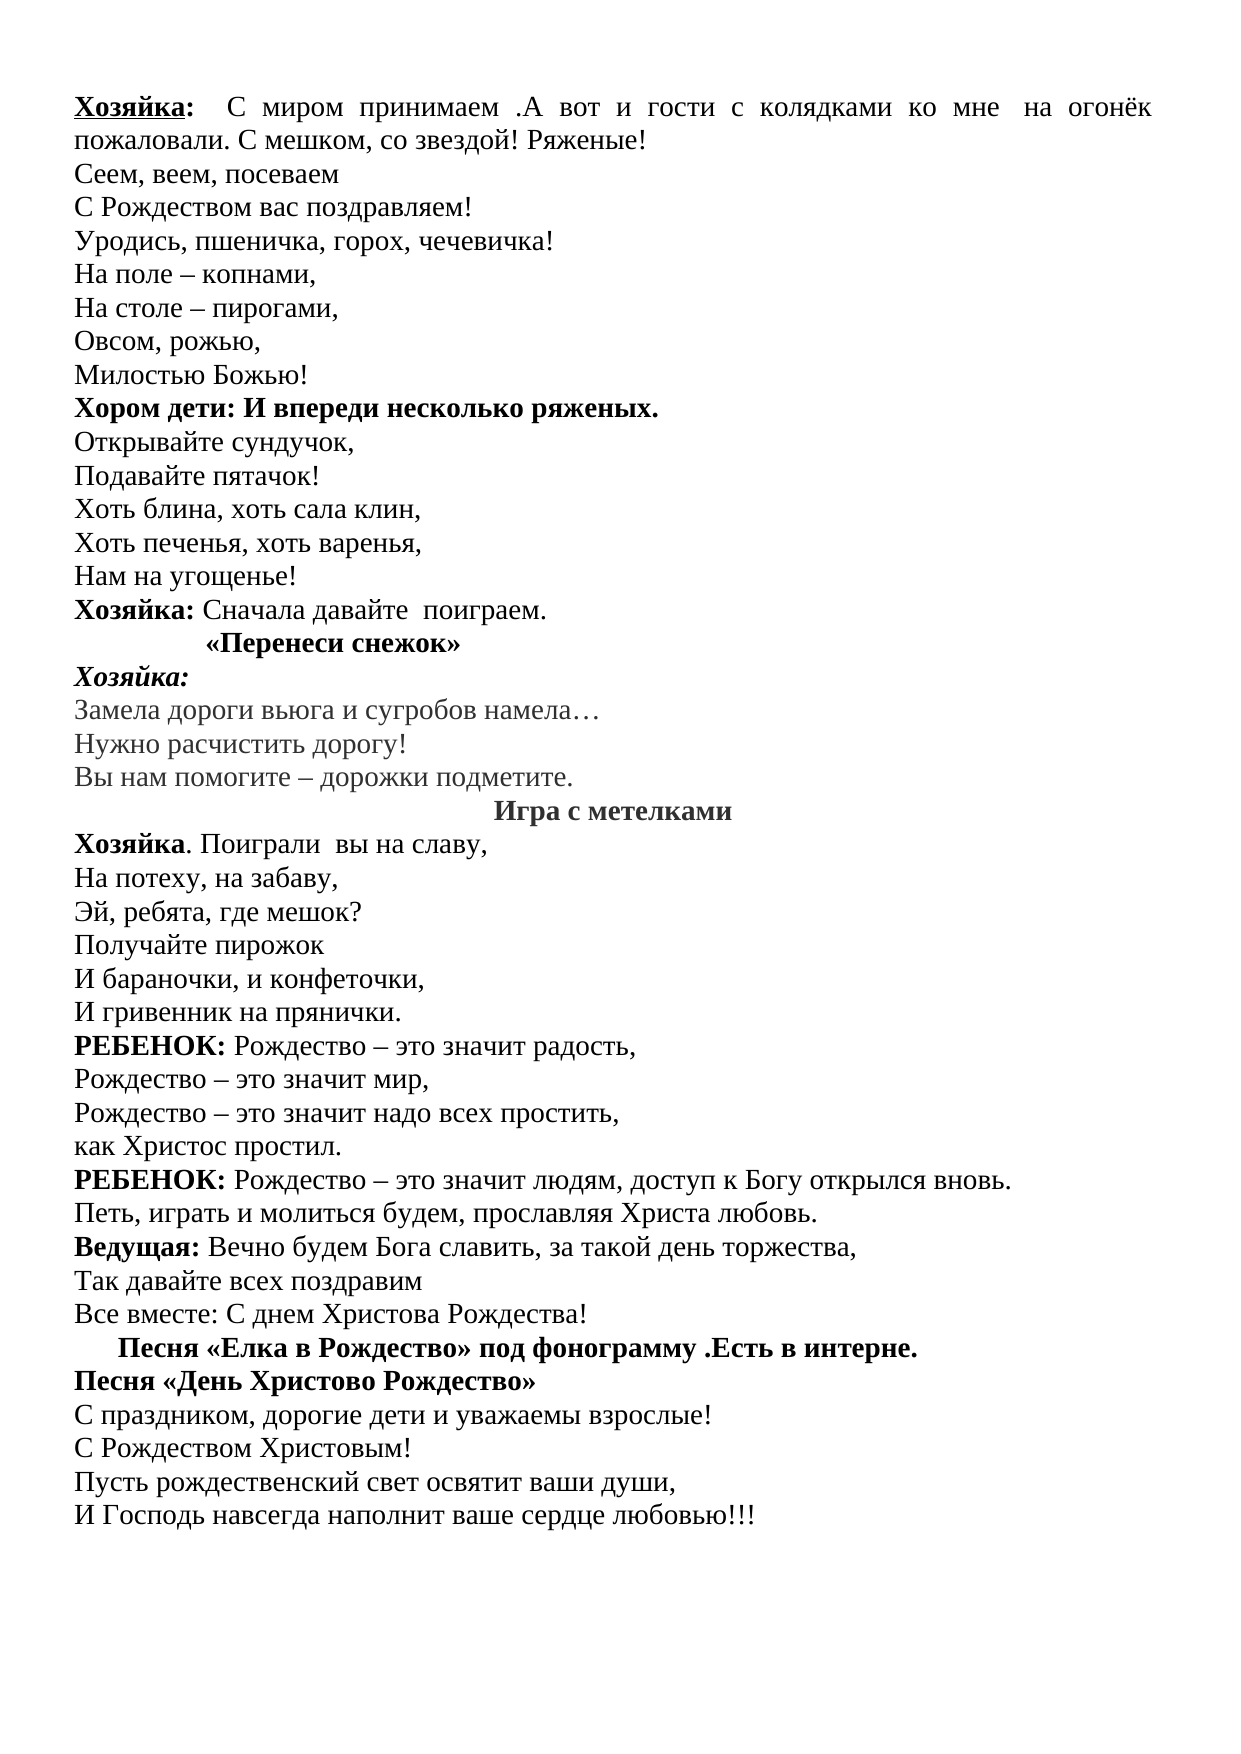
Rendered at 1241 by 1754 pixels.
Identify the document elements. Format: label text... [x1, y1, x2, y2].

text И бараночки, и конфеточки, [74, 961, 1152, 994]
text На столе – пирогами, [74, 290, 1152, 323]
text Хором дети: И впереди несколько ряженых. [74, 391, 1152, 424]
text С Рождеством вас поздравляем! [74, 189, 1152, 223]
text Рождество – это значит мир, [74, 1061, 1152, 1095]
text Игра с метелками [74, 793, 1152, 827]
text РЕБЕНОК: Рождество – это значит радость, [74, 1028, 1152, 1061]
text Так давайте всех поздравим [74, 1263, 1152, 1296]
text Хозяйка: С миром принимаем .А вот и гости с колядками ко мне на огонёк пожаловали. С мешком, со звездой! Ряженые! [74, 89, 1152, 156]
text На поле – копнами, [74, 256, 1152, 290]
text Вы нам помогите – дорожки подметите. [74, 759, 1152, 793]
text Эй, ребята, где мешок? [74, 894, 1152, 927]
text Рождество – это значит надо всех простить, [74, 1095, 1152, 1128]
text На потеху, на забаву, [74, 860, 1152, 894]
text Открывайте сундучок, [74, 424, 1152, 458]
text РЕБЕНОК: Рождество – это значит людям, доступ к Богу открылся вновь. [74, 1162, 1152, 1196]
text И гривенник на прянички. [74, 994, 1152, 1028]
text С праздником, дорогие дети и уважаемы взрослые! [74, 1397, 1152, 1430]
text Получайте пирожок [74, 927, 1152, 961]
text Пусть рождественский свет освятит ваши души, [74, 1464, 1152, 1497]
text Песня «Елка в Рождество» под фонограмму .Есть в интерне. [74, 1330, 1152, 1363]
text Подавайте пятачок! [74, 458, 1152, 491]
text Овсом, рожью, [74, 323, 1152, 357]
text Хоть блина, хоть сала клин, [74, 491, 1152, 525]
text Хоть печенья, хоть варенья, [74, 525, 1152, 558]
text Песня «День Христово Рождество» [74, 1363, 1152, 1397]
text Все вместе: С днем Христова Рождества! [74, 1296, 1152, 1330]
text Петь, играть и молиться будем, прославляя Христа любовь. [74, 1196, 1152, 1229]
text как Христос простил. [74, 1128, 1152, 1162]
text Хозяйка: Сначала давайте поиграем. [74, 592, 1152, 625]
text Уродись, пшеничка, горох, чечевичка! [74, 223, 1152, 256]
text Милостью Божью! [74, 357, 1152, 391]
text «Перенеси снежок» [74, 625, 1152, 659]
text И Господь навсегда наполнит ваше сердце любовью!!! [74, 1497, 1152, 1531]
text Ведущая: Вечно будем Бога славить, за такой день торжества, [74, 1229, 1152, 1263]
text С Рождеством Христовым! [74, 1430, 1152, 1464]
text Хозяйка: Замела дороги вьюга и сугробов намела… Нужно расчистить дорогу! [74, 659, 1152, 759]
text Нам на угощенье! [74, 558, 1152, 592]
text Хозяйка. Поиграли вы на славу, [74, 827, 1152, 860]
text Сеем, веем, посеваем [74, 156, 1152, 189]
